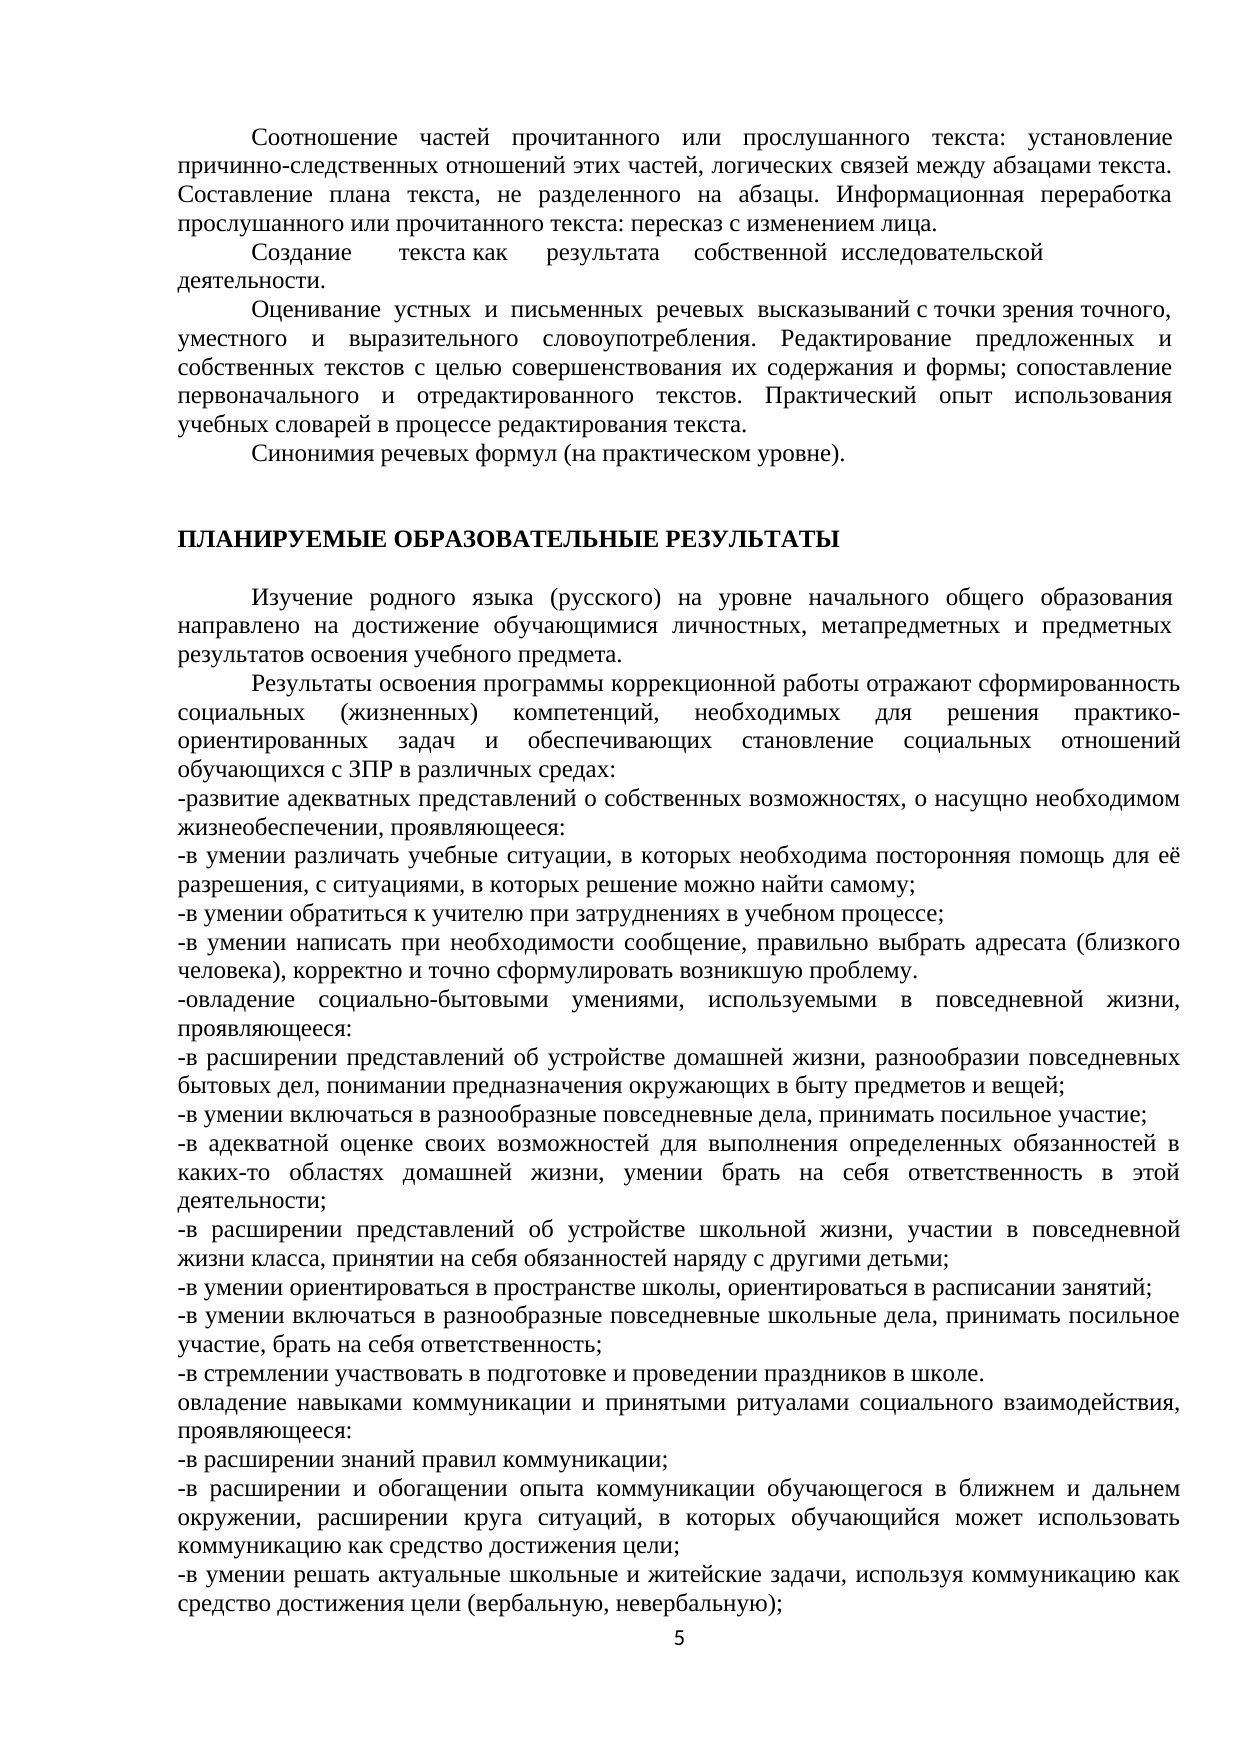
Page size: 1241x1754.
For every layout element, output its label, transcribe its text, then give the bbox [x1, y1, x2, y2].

text Оценивание устных и письменных речевых высказываний с точки зрения точного, уместного и выразительного словоупотребления. Редактирование предложенных и собственных текстов с целью совершенствования их содержания и формы; сопоставление первоначального и отредактированного текстов. Практический опыт использования учебных словарей в процессе редактирования текста. [177, 294, 1173, 438]
text Создание текста как результата собственной исследовательской деятельности. [177, 237, 1173, 294]
text -развитие адекватных представлений о собственных возможностях, о насущно необходимом жизнеобеспечении, проявляющееся: [177, 783, 1181, 841]
text -в умении обратиться к учителю при затруднениях в учебном процессе; [177, 898, 1181, 927]
text -в расширении представлений об устройстве школьной жизни, участии в повседневной жизни класса, принятии на себя обязанностей наряду с другими детьми; [177, 1214, 1181, 1272]
text -в умении включаться в разнообразные повседневные школьные дела, принимать посильное участие, брать на себя ответственность; [177, 1301, 1181, 1358]
text -в умении написать при необходимости сообщение, правильно выбрать адресата (близкого человека), корректно и точно сформулировать возникшую проблему. [177, 927, 1181, 984]
text Изучение родного языка (русского) на уровне начального общего образования направлено на достижение обучающимися личностных, метапредметных и предметных результатов освоения учебного предмета. [177, 582, 1173, 668]
text Результаты освоения программы коррекционной работы отражают сформированность социальных (жизненных) компетенций, необходимых для решения практико-ориентированных задач и обеспечивающих становление социальных отношений обучающихся с ЗПР в различных средах: [177, 668, 1181, 783]
text -в расширении знаний правил коммуникации; [177, 1444, 1181, 1473]
text ПЛАНИРУЕМЫЕ ОБРАЗОВАТЕЛЬНЫЕ РЕЗУЛЬТАТЫ [177, 524, 1181, 553]
text овладение навыками коммуникации и принятыми ритуалами социального взаимодействия, проявляющееся: [177, 1387, 1181, 1444]
text -овладение социально-бытовыми умениями, используемыми в повседневной жизни, проявляющееся: [177, 984, 1181, 1042]
text -в умении решать актуальные школьные и житейские задачи, используя коммуникацию как средство достижения цели (вербальную, невербальную); [177, 1559, 1181, 1617]
text Синонимия речевых формул (на практическом уровне). [177, 438, 1173, 467]
text Соотношение частей прочитанного или прослушанного текста: установление причинно-следственных отношений этих частей, логических связей между абзацами текста. Составление плана текста, не разделенного на абзацы. Информационная переработка прослушанного или прочитанного текста: пересказ с изменением лица. [177, 122, 1173, 237]
text -в адекватной оценке своих возможностей для выполнения определенных обязанностей в каких-то областях домашней жизни, умении брать на себя ответственность в этой деятельности; [177, 1128, 1181, 1214]
text -в умении различать учебные ситуации, в которых необходима посторонняя помощь для её разрешения, с ситуациями, в которых решение можно найти самому; [177, 841, 1181, 898]
text -в расширении и обогащении опыта коммуникации обучающегося в ближнем и дальнем окружении, расширении круга ситуаций, в которых обучающийся может использовать коммуникацию как средство достижения цели; [177, 1473, 1181, 1559]
text -в умении включаться в разнообразные повседневные дела, принимать посильное участие; [177, 1099, 1181, 1128]
text -в умении ориентироваться в пространстве школы, ориентироваться в расписании занятий; [177, 1272, 1181, 1301]
text -в стремлении участвовать в подготовке и проведении праздников в школе. [177, 1358, 1181, 1387]
text -в расширении представлений об устройстве домашней жизни, разнообразии повседневных бытовых дел, понимании предназначения окружающих в быту предметов и вещей; [177, 1042, 1181, 1099]
